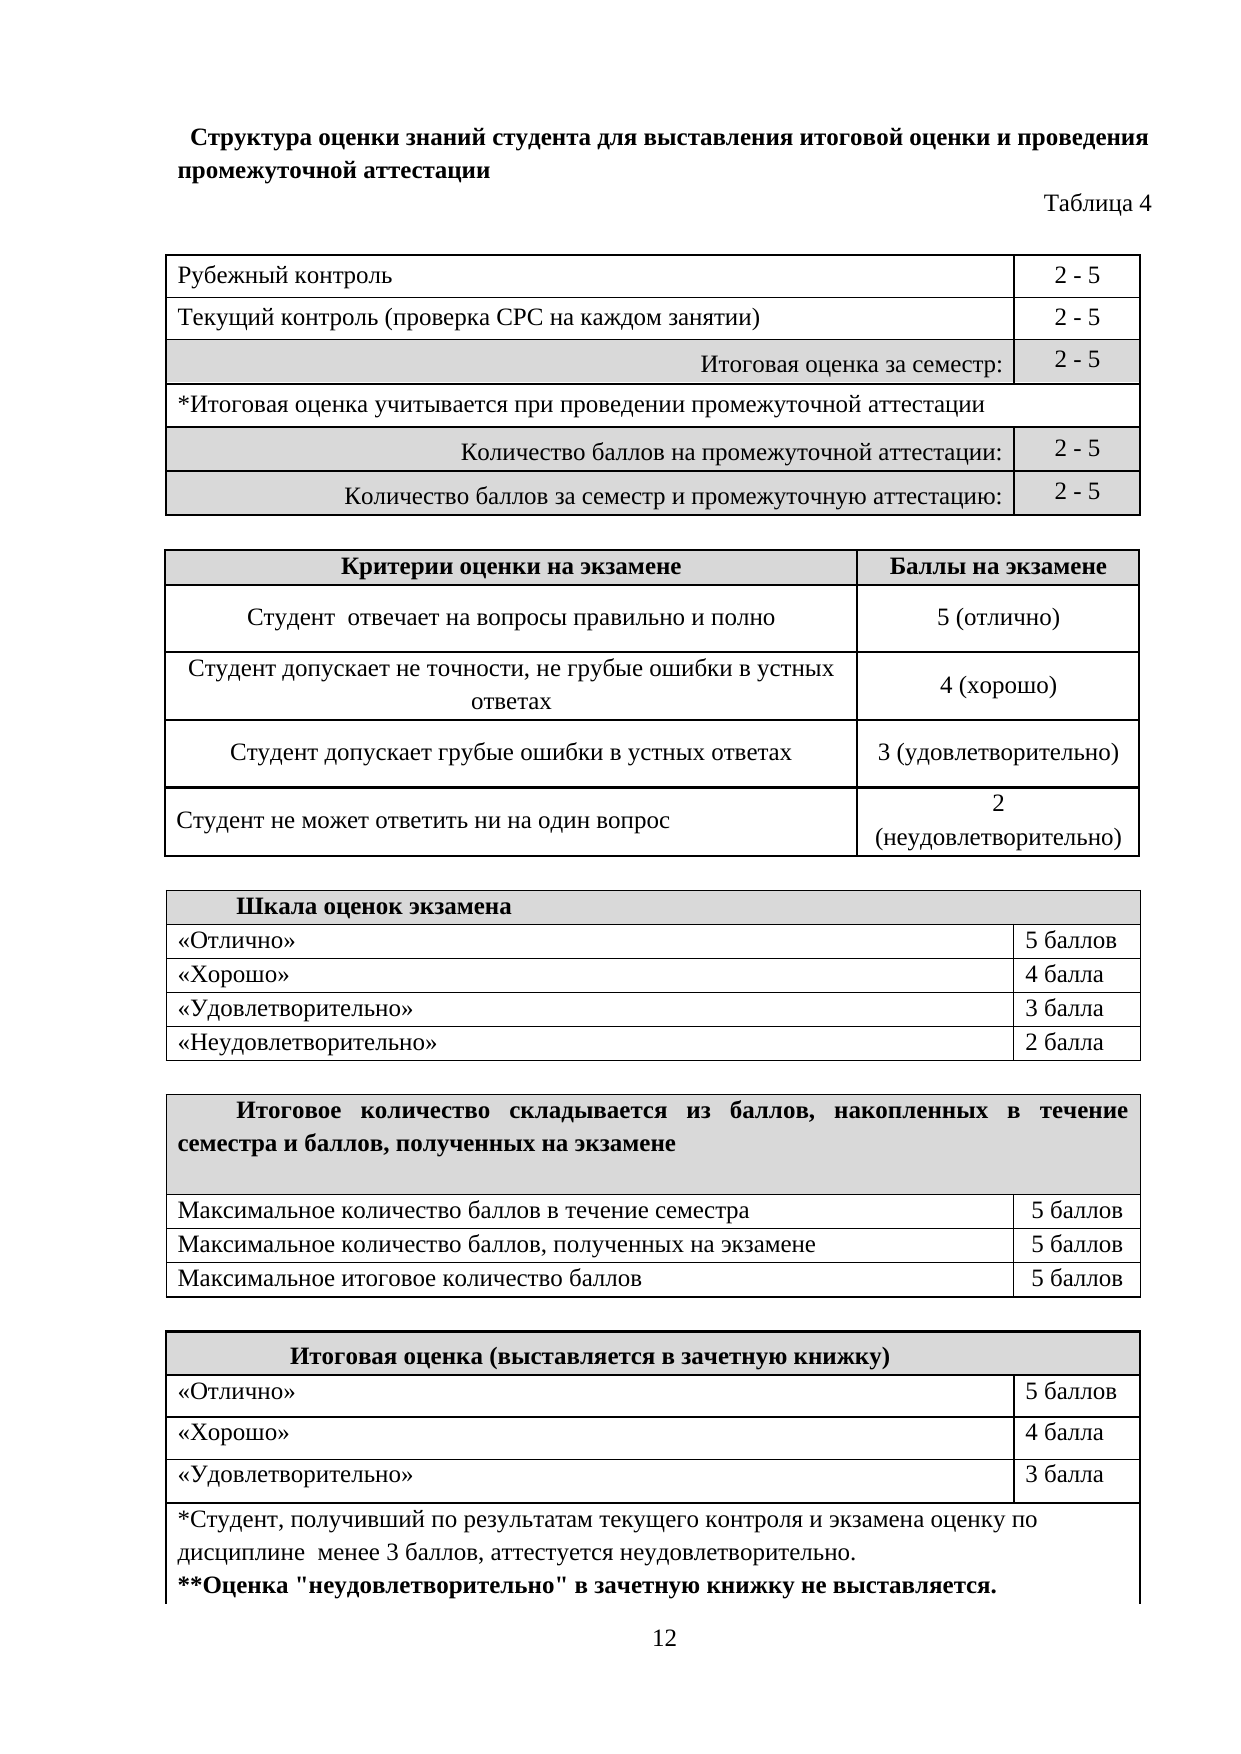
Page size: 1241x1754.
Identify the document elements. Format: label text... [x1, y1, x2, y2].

table_cell 2 - 5 [1015, 472, 1139, 514]
table_cell *Студент, получивший по результатам текущего контроля и экзамена оценку по дисциплине менее 3 баллов, аттестуется неудовлетворительно. [167, 1504, 1139, 1570]
table_cell Студент допускает грубые ошибки в устных ответах [166, 721, 856, 786]
table_cell Количество баллов на промежуточной аттестации: [167, 428, 1013, 470]
table_header [1014, 1333, 1067, 1374]
table_cell 3 балла [1014, 993, 1140, 1026]
table_header Итоговое количество складывается из баллов, накопленных в течение семестра и баллов, полученных на экзамене [167, 1095, 1140, 1194]
table_cell 3 (удовлетворительно) [858, 721, 1138, 786]
table_cell 5 баллов [1014, 1195, 1140, 1228]
table_cell «Хорошо» [167, 1418, 1013, 1458]
table_header Рубежный контроль [167, 256, 1013, 297]
table_header Баллы на экзамене [858, 551, 1138, 584]
table_cell Количество баллов за семестр и промежуточную аттестацию: [167, 472, 1013, 514]
table_cell Итоговая оценка за семестр: [167, 340, 1013, 382]
table_header Итоговая оценка (выставляется в зачетную книжку) [167, 1333, 1014, 1374]
table_cell 4 балла [1014, 959, 1140, 992]
table_cell 2 - 5 [1015, 298, 1139, 339]
table_cell Максимальное количество баллов, полученных на экзамене [167, 1229, 1013, 1262]
table_cell «Хорошо» [167, 959, 1013, 992]
table_cell Студент отвечает на вопросы правильно и полно [166, 586, 856, 651]
table_cell 5 баллов [1014, 925, 1140, 958]
text Структура оценки знаний студента для выставления итоговой оценки и проведения промежуточной аттестации [177, 122, 1152, 184]
table_cell 3 балла [1015, 1460, 1139, 1502]
table_cell Максимальное количество баллов в течение семестра [167, 1195, 1013, 1228]
table_cell 2 - 5 [1015, 340, 1139, 382]
table_cell **Оценка "неудовлетворительно" в зачетную книжку не выставляется. [167, 1570, 1139, 1603]
table_cell «Удовлетворительно» [167, 1460, 1013, 1502]
table_header [1067, 1333, 1139, 1374]
text Таблица 4 [252, 188, 1152, 217]
table_cell *Итоговая оценка учитывается при проведении промежуточной аттестации [167, 385, 1139, 426]
table_cell 5 баллов [1015, 1376, 1139, 1416]
table_cell 2 балла [1014, 1027, 1140, 1060]
table_cell 4 (хорошо) [858, 653, 1138, 719]
table_cell 5 (отлично) [858, 586, 1138, 651]
table_cell Текущий контроль (проверка СРС на каждом занятии) [167, 298, 1013, 339]
table_cell «Отлично» [167, 1376, 1013, 1416]
table_header 2 - 5 [1015, 256, 1139, 297]
table_header Шкала оценок экзамена [167, 891, 1140, 924]
table_cell 5 баллов [1014, 1263, 1140, 1296]
table_cell Максимальное итоговое количество баллов [167, 1263, 1013, 1296]
table_cell Студент не может ответить ни на один вопрос [166, 789, 856, 854]
table_cell 2 (неудовлетворительно) [858, 789, 1138, 854]
table_cell «Отлично» [167, 925, 1013, 958]
table_cell 5 баллов [1014, 1229, 1140, 1262]
table_cell «Неудовлетворительно» [167, 1027, 1013, 1060]
table_cell 4 балла [1015, 1418, 1139, 1458]
table_cell «Удовлетворительно» [167, 993, 1013, 1026]
table_cell 2 - 5 [1015, 428, 1139, 470]
table_cell Студент допускает не точности, не грубые ошибки в устных ответах [166, 653, 856, 719]
table_header Критерии оценки на экзамене [166, 551, 856, 584]
